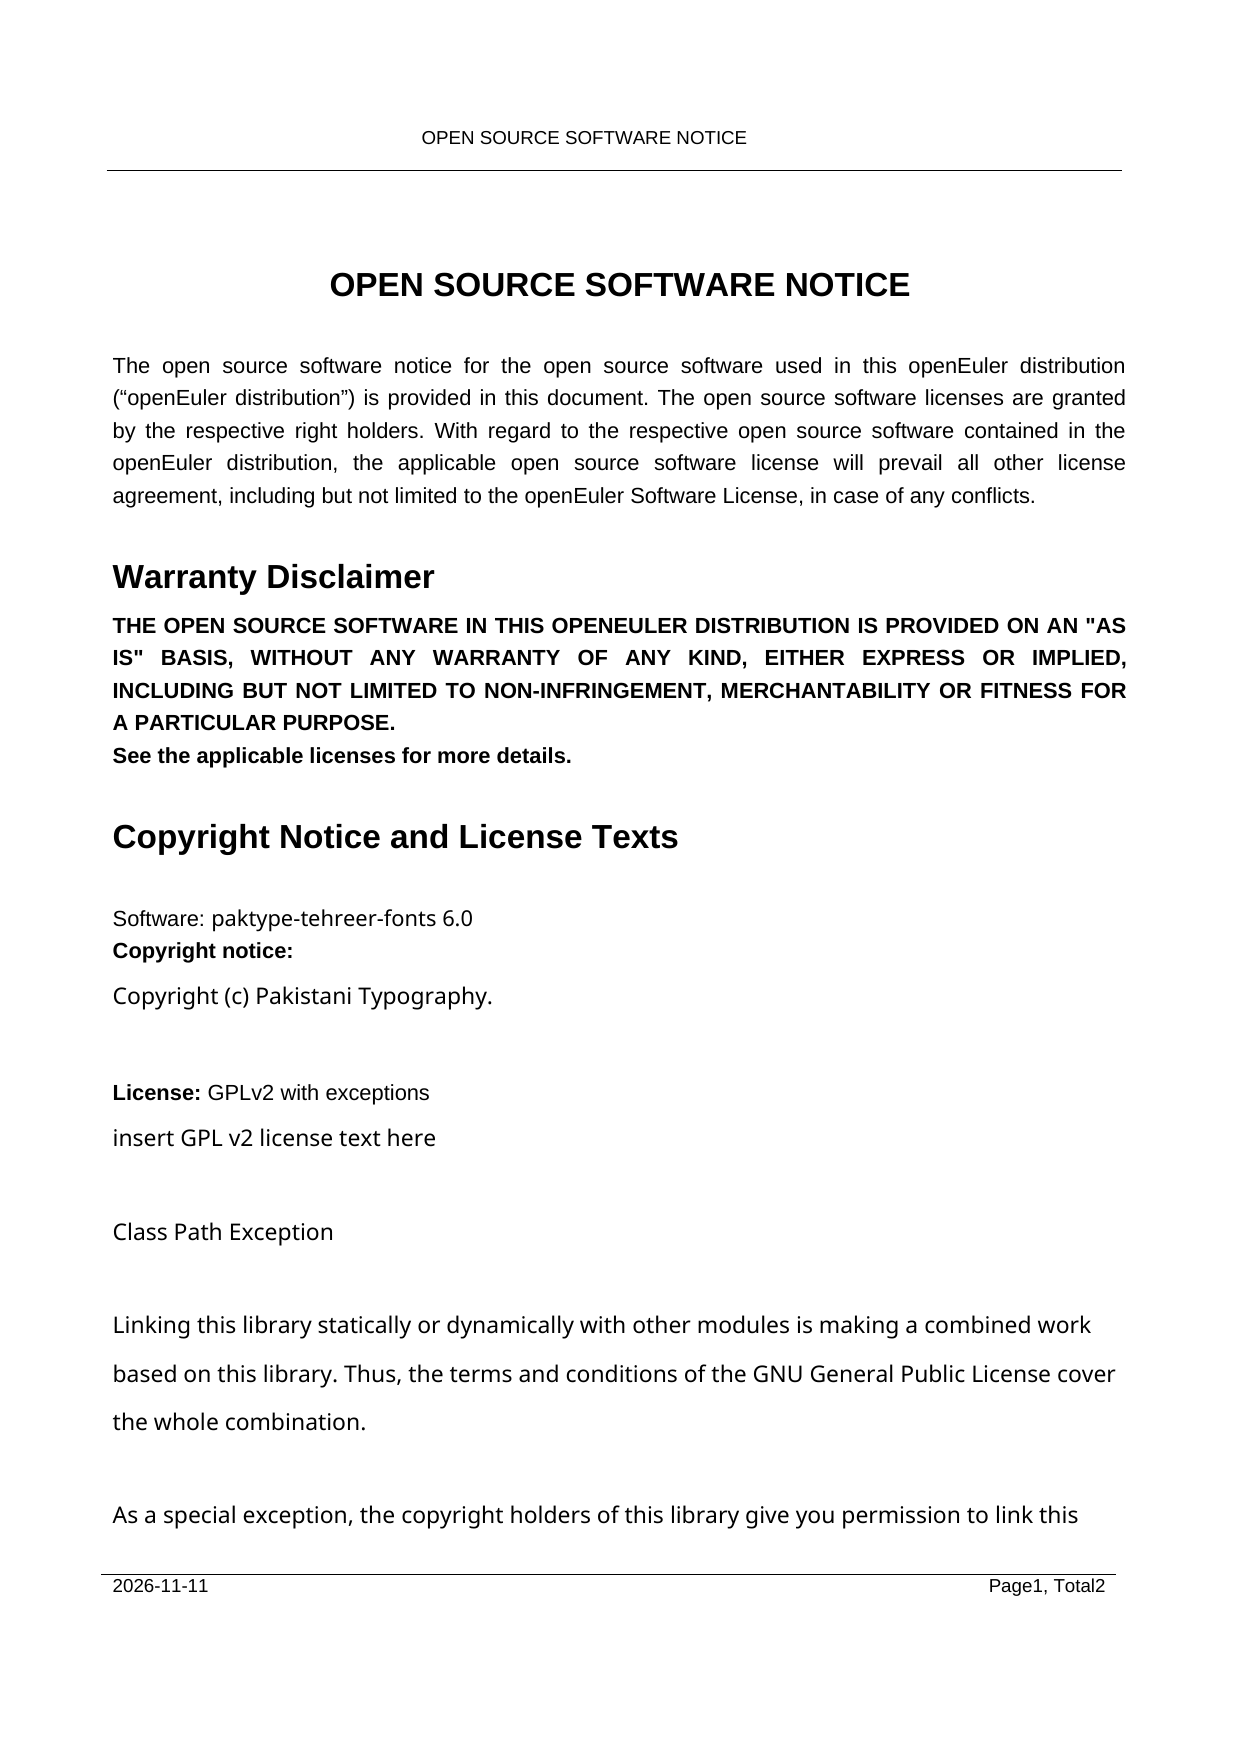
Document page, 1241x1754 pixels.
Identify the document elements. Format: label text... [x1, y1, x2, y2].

text Software: paktype-tehreer-fonts 6.0 [112, 901, 1128, 934]
text OPEN SOURCE SOFTWARE NOTICE [112, 251, 1128, 316]
text Class Path Exception [112, 1215, 1128, 1247]
text insert GPL v2 license text here [112, 1122, 1128, 1154]
text Copyright (c) Pakistani Typography. [112, 979, 1128, 1060]
text License: GPLv2 with exceptions [112, 1077, 1128, 1109]
text Warranty Disclaimer [112, 544, 1128, 609]
text THE OPEN SOURCE SOFTWARE IN THIS OPENEULER DISTRIBUTION IS PROVIDED ON AN "AS IS" BASIS, WITHOUT ANY WARRANTY OF ANY KIND, EITHER EXPRESS OR IMPLIED, INCLUDING BUT NOT LIMITED TO NON-INFRINGEMENT, MERCHANTABILITY OR FITNESS FOR A PARTICULAR PURPOSE. See the applicable licenses for more details. [112, 609, 1128, 771]
text Copyright Notice and License Texts [112, 804, 1128, 869]
text Linking this library statically or dynamically with other modules is making a combined work based on this library. Thus, the terms and conditions of the GNU General Public License cover the whole combination. [112, 1308, 1128, 1438]
text The open source software notice for the open source software used in this openEuler distribution (“openEuler distribution”) is provided in this document. The open source software licenses are granted by the respective right holders. With regard to the respective open source software contained in the openEuler distribution, the applicable open source software license will prevail all other license agreement, including but not limited to the openEuler Software License, in case of any conflicts. [112, 349, 1128, 511]
text Copyright notice: [112, 934, 1128, 966]
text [112, 1499, 1128, 1531]
